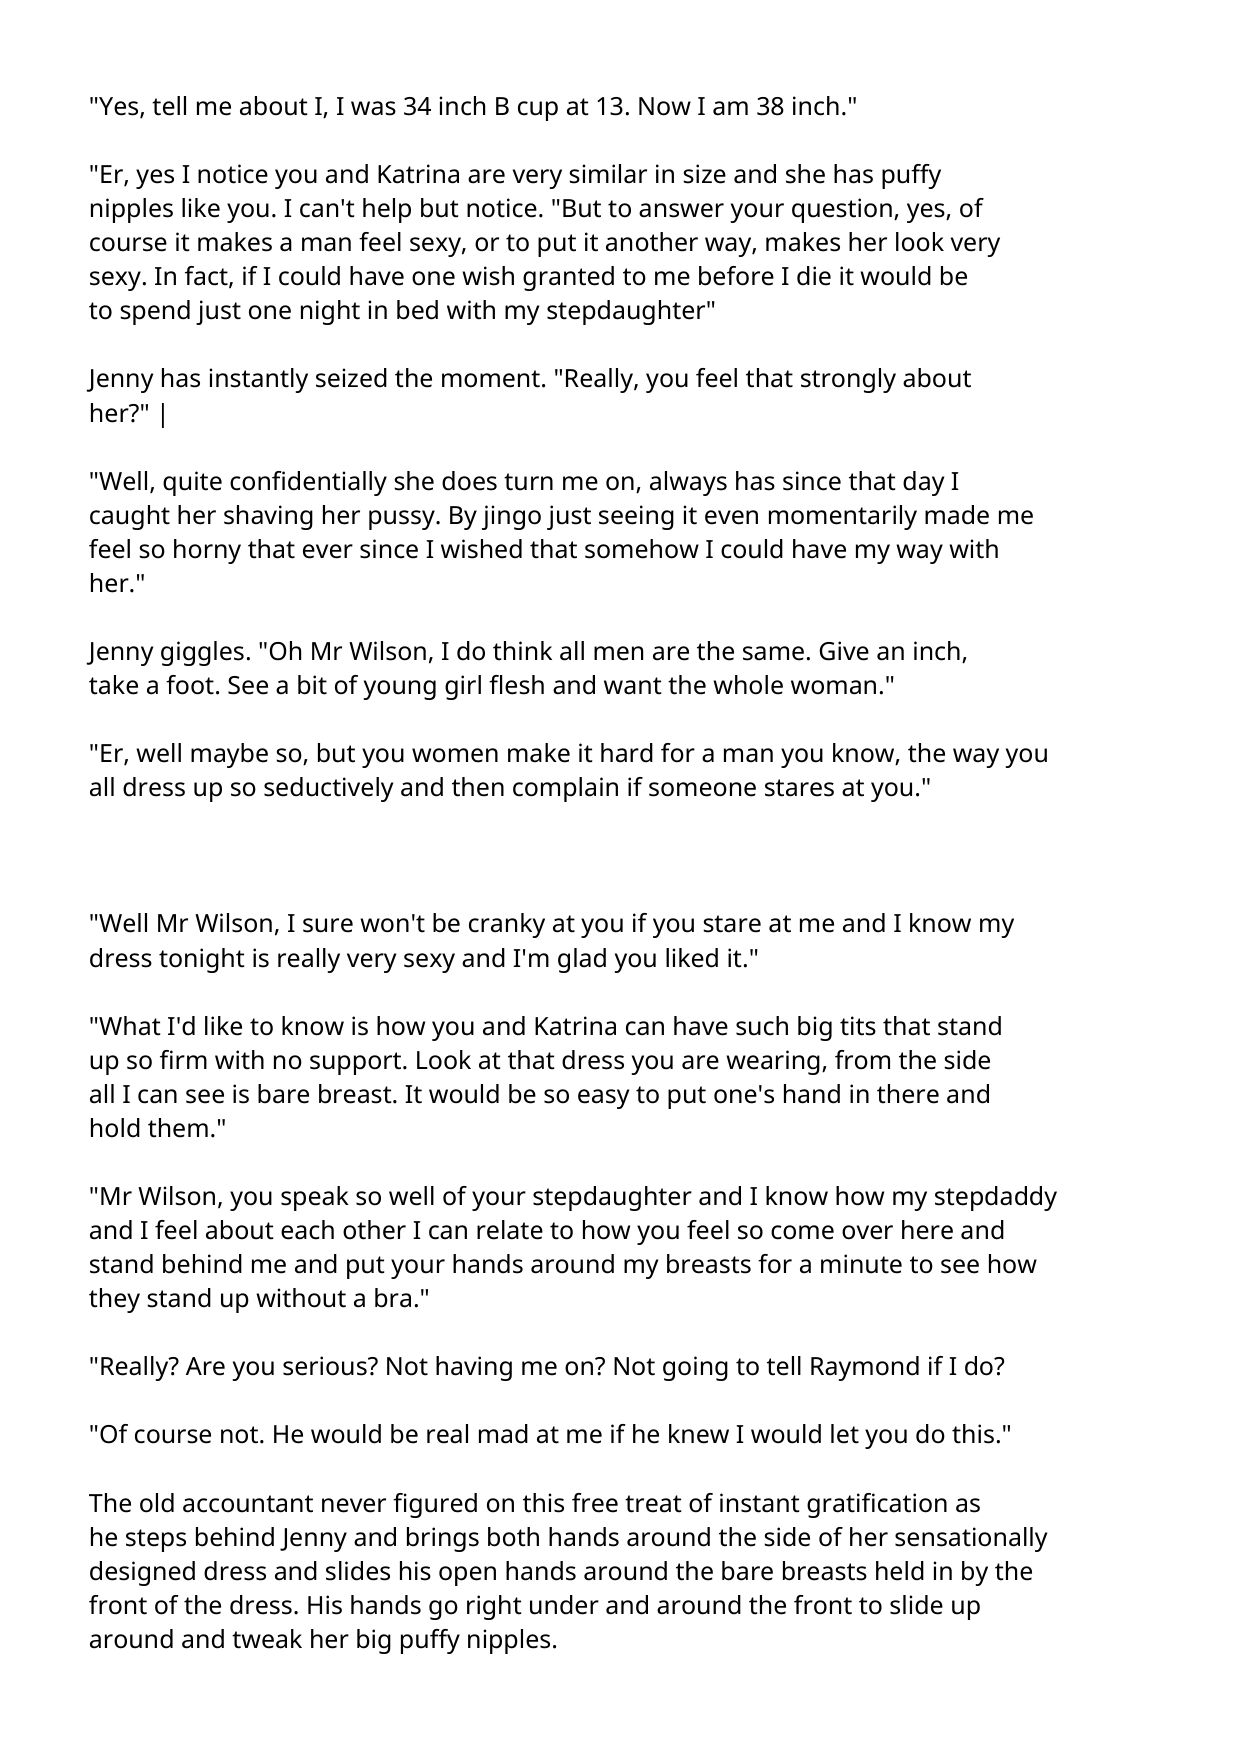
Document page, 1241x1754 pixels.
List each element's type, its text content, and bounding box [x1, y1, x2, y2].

text Jenny has instantly seized the moment. "Really, you feel that strongly about [89, 361, 1152, 395]
text and I feel about each other I can relate to how you feel so come over here and [89, 1213, 1152, 1247]
text designed dress and slides his open hands around the bare breasts held in by the [89, 1553, 1152, 1587]
text "Er, well maybe so, but you women make it hard for a man you know, the way you [89, 736, 1152, 770]
text "Yes, tell me about I, I was 34 inch B cup at 13. Now I am 38 inch." [89, 89, 1152, 123]
text her?" | [89, 395, 1152, 429]
text stand behind me and put your hands around my breasts for a minute to see how [89, 1247, 1152, 1281]
text to spend just one night in bed with my stepdaughter" [89, 293, 1152, 327]
text caught her shaving her pussy. By jingo just seeing it even momentarily made me [89, 497, 1152, 531]
text course it makes a man feel sexy, or to put it another way, makes her look very [89, 225, 1152, 259]
text around and tweak her big puffy nipples. [89, 1621, 1152, 1656]
text they stand up without a bra." [89, 1281, 1152, 1315]
text "Well, quite confidentially she does turn me on, always has since that day I [89, 463, 1152, 497]
text all dress up so seductively and then complain if someone stares at you." [89, 770, 1152, 804]
text "Mr Wilson, you speak so well of your stepdaughter and I know how my stepdaddy [89, 1179, 1152, 1213]
text "Er, yes I notice you and Katrina are very similar in size and she has puffy [89, 157, 1152, 191]
text feel so horny that ever since I wished that somehow I could have my way with [89, 531, 1152, 566]
text up so firm with no support. Look at that dress you are wearing, from the side [89, 1042, 1152, 1076]
text front of the dress. His hands go right under and around the front to slide up [89, 1587, 1152, 1621]
text "Well Mr Wilson, I sure won't be cranky at you if you stare at me and I know my [89, 906, 1152, 940]
text sexy. In fact, if I could have one wish granted to me before I die it would be [89, 259, 1152, 293]
text "Of course not. He would be real mad at me if he knew I would let you do this." [89, 1417, 1152, 1451]
text The old accountant never figured on this free treat of instant gratification as [89, 1485, 1152, 1519]
text he steps behind Jenny and brings both hands around the side of her sensationally [89, 1519, 1152, 1553]
text "Really? Are you serious? Not having me on? Not going to tell Raymond if I do? [89, 1349, 1152, 1383]
text her." [89, 566, 1152, 599]
text nipples like you. I can't help but notice. "But to answer your question, yes, of [89, 191, 1152, 225]
text all I can see is bare breast. It would be so easy to put one's hand in there and [89, 1076, 1152, 1111]
text dress tonight is really very sexy and I'm glad you liked it." [89, 940, 1152, 974]
text Jenny giggles. "Oh Mr Wilson, I do think all men are the same. Give an inch, [89, 634, 1152, 668]
text take a foot. See a bit of young girl flesh and want the whole woman." [89, 668, 1152, 702]
text "What I'd like to know is how you and Katrina can have such big tits that stand [89, 1008, 1152, 1042]
text hold them." [89, 1111, 1152, 1144]
